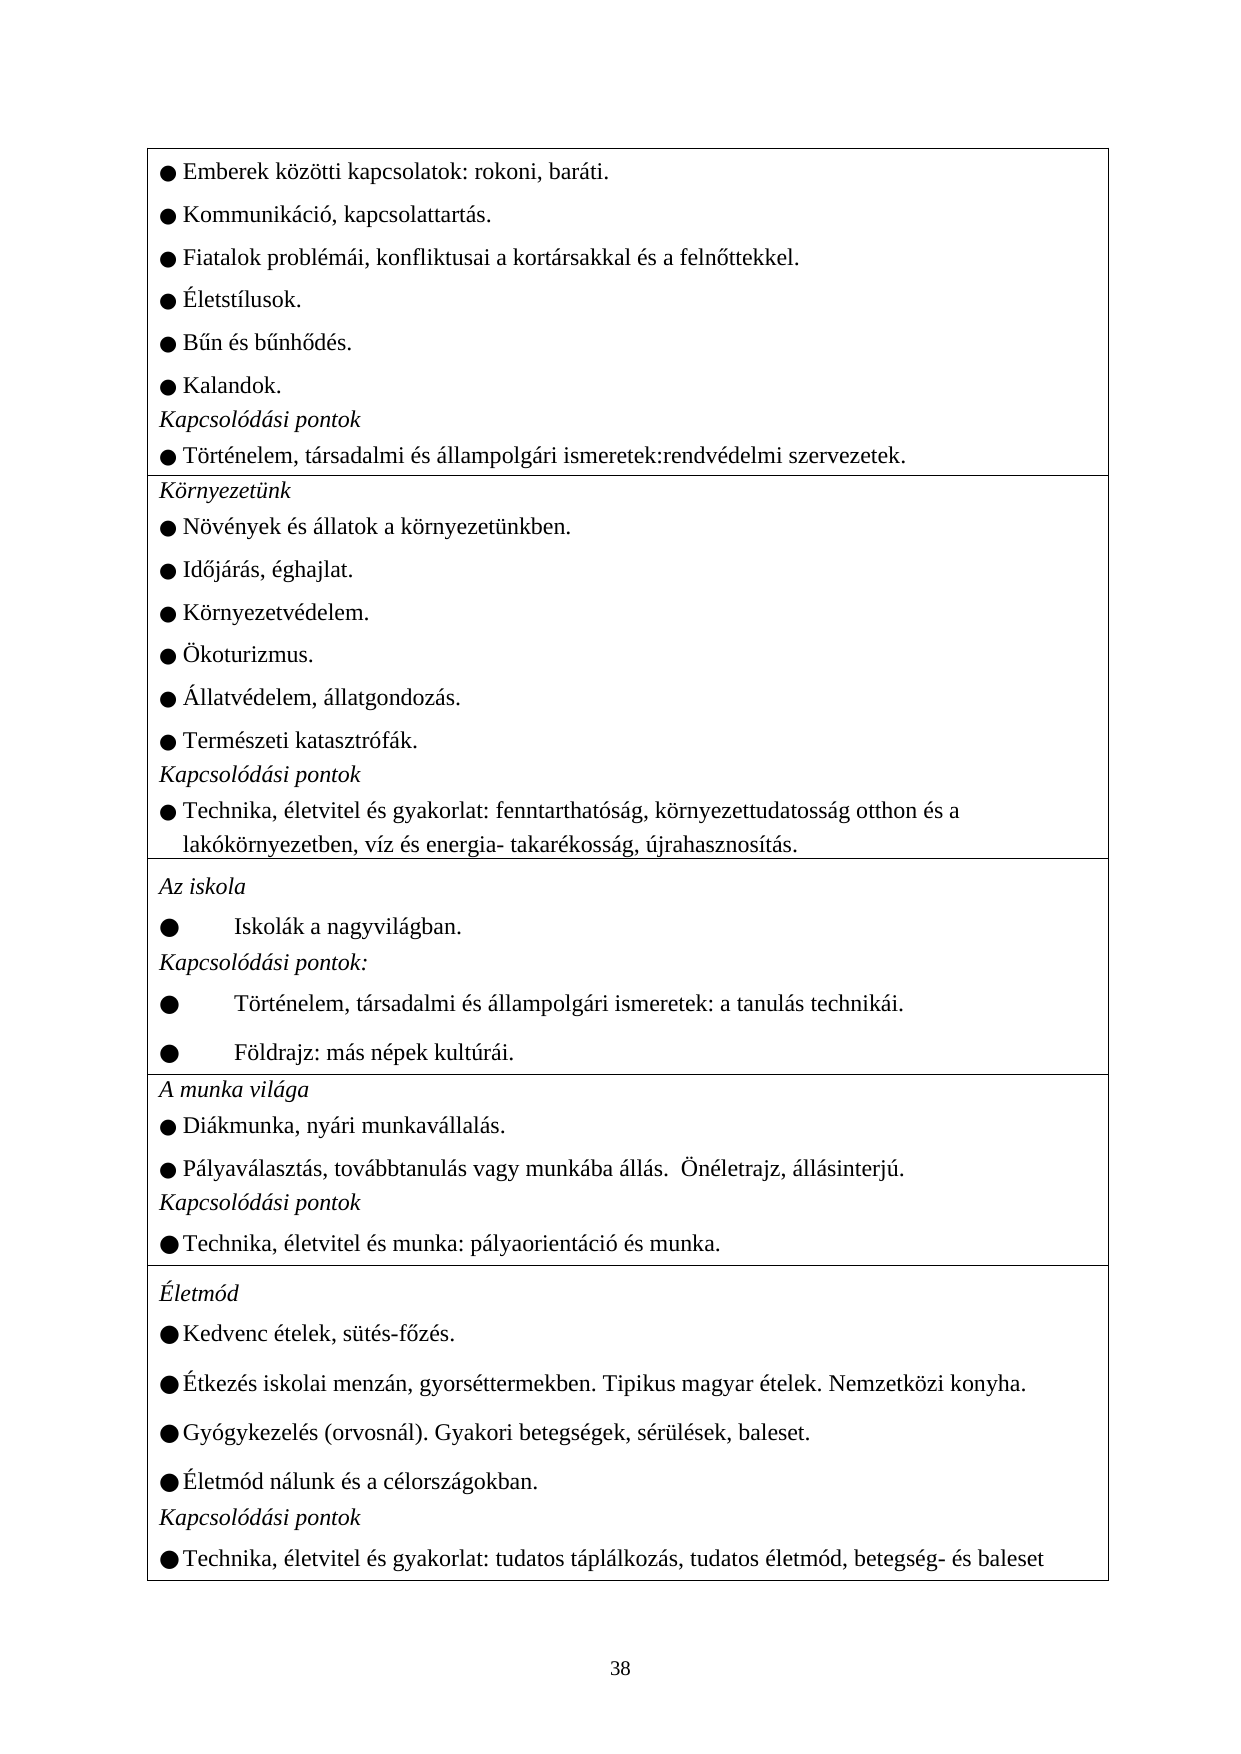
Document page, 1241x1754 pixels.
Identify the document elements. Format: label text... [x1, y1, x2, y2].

table_cell Környezetünk Növények és állatok a környezetünkben. Időjárás, éghajlat. Környezetvédelem. Ökoturizmus. Állatvédelem, állatgondozás. Természeti katasztrófák. Kapcsolódási pontok Technika, életvitel és gyakorlat: fenntarthatóság, környezettudatosság otthon és a lakókörnyezetben, víz és energia- takarékosság, újrahasznosítás. [148, 476, 1108, 858]
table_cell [148, 1266, 1108, 1580]
table_cell A munka világa Diákmunka, nyári munkavállalás. Pályaválasztás, továbbtanulás vagy munkába állás. Önéletrajz, állásinterjú. Kapcsolódási pontok Technika, életvitel és munka: pályaorientáció és munka. [148, 1075, 1108, 1265]
table_cell Az iskola Iskolák a nagyvilágban. Kapcsolódási pontok: Történelem, társadalmi és állampolgári ismeretek: a tanulás technikái. Földrajz: más népek kultúrái. [148, 859, 1108, 1074]
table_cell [148, 149, 1108, 475]
